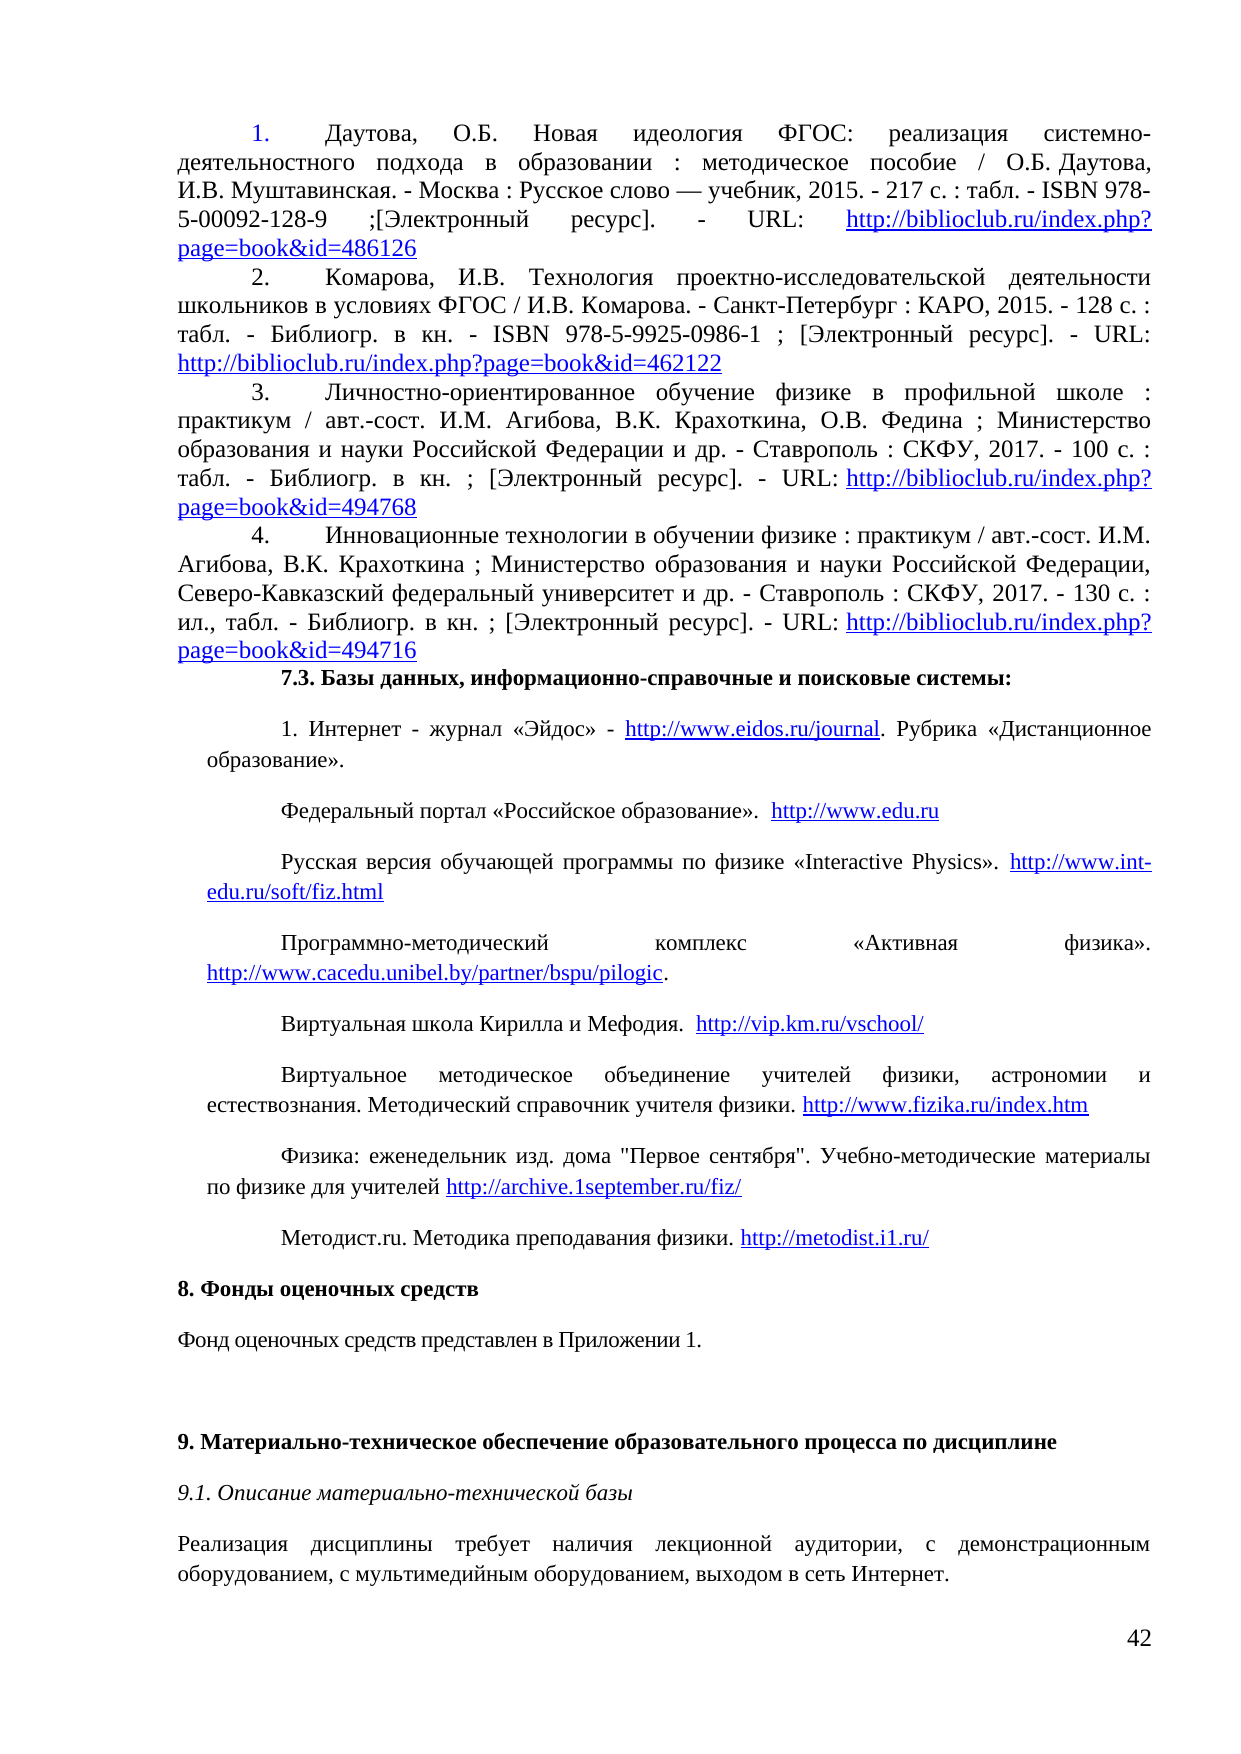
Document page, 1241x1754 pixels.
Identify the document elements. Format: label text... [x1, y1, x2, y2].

text 7.3. Базы данных, информационно-справочные и поисковые системы: [207, 664, 1152, 691]
text 9. Материально-техническое обеспечение образовательного процесса по дисциплине [177, 1428, 1152, 1454]
text Программно-методический комплекс «Активная физика». http://www.cacedu.unibel.by/partner/bspu/pilogic. [207, 929, 1152, 986]
text 1. Интернет - журнал «Эйдос» - http://www.eidos.ru/journal. Рубрика «Дистанционное образование». [207, 715, 1152, 772]
text Методист.ru. Методика преподавания физики. http://metodist.i1.ru/ [207, 1224, 1152, 1250]
text Реализация дисциплины требует наличия лекционной аудитории, с демонстрационным оборудованием, с мультимедийным оборудованием, выходом в сеть Интернет. [177, 1530, 1152, 1587]
text Физика: еженедельник изд. дома "Первое сентября". Учебно-методические материалы по физике для учителей http://archive.1september.ru/fiz/ [207, 1142, 1152, 1199]
text Виртуальная школа Кирилла и Мефодия. http://vip.km.ru/vschool/ [207, 1010, 1152, 1037]
text 8. Фонды оценочных средств [177, 1275, 1152, 1301]
text Виртуальное методическое объединение учителей физики, астрономии и естествознания. Методический справочник учителя физики. http://www.fizika.ru/index.htm [207, 1061, 1152, 1118]
text 9.1. Описание материально-технической базы [177, 1479, 1152, 1505]
text Федеральный портал «Российское образование». http://www.edu.ru [207, 797, 1152, 823]
text Русская версия обучающей программы по физике «Interactive Physics». http://www.int-edu.ru/soft/fiz.html [207, 848, 1152, 904]
list Инновационные технологии в обучении физике : практикум / авт.-сост. И.М. Агибова, В.К. Крахоткина ; Министерство образования и науки Российской Федерации, Северо-Кавказский федеральный университет и др. - Ставрополь : СКФУ, 2017. - 130 с. : ил., табл. - Библиогр. в кн. ; [Электронный ресурс]. - URL: http://biblioclub.ru/index.php?page=book&id=494716 [177, 521, 1152, 664]
list Даутова, О.Б. Новая идеология ФГОС: реализация системно-деятельностного подхода в образовании : методическое пособие / О.Б. Даутова, И.В. Муштавинская. - Москва : Русское слово — учебник, 2015. - 217 с. : табл. - ISBN 978-5-00092-128-9 ;[Электронный ресурс]. - URL: http://biblioclub.ru/index.php?page=book&id=486126 [177, 118, 1152, 262]
list Комарова, И.В. Технология проектно-исследовательской деятельности школьников в условиях ФГОС / И.В. Комарова. - Санкт-Петербург : КАРО, 2015. - 128 с. : табл. - Библиогр. в кн. - ISBN 978-5-9925-0986-1 ; [Электронный ресурс]. - URL: http://biblioclub.ru/index.php?page=book&id=462122 [177, 262, 1152, 377]
list Личностно-ориентированное обучение физике в профильной школе : практикум / авт.-сост. И.М. Агибова, В.К. Крахоткина, О.В. Федина ; Министерство образования и науки Российской Федерации и др. - Ставрополь : СКФУ, 2017. - 100 с. : табл. - Библиогр. в кн. ; [Электронный ресурс]. - URL: http://biblioclub.ru/index.php?page=book&id=494768 [177, 377, 1152, 521]
text Фонд оценочных средств представлен в Приложении 1. [177, 1326, 1152, 1352]
